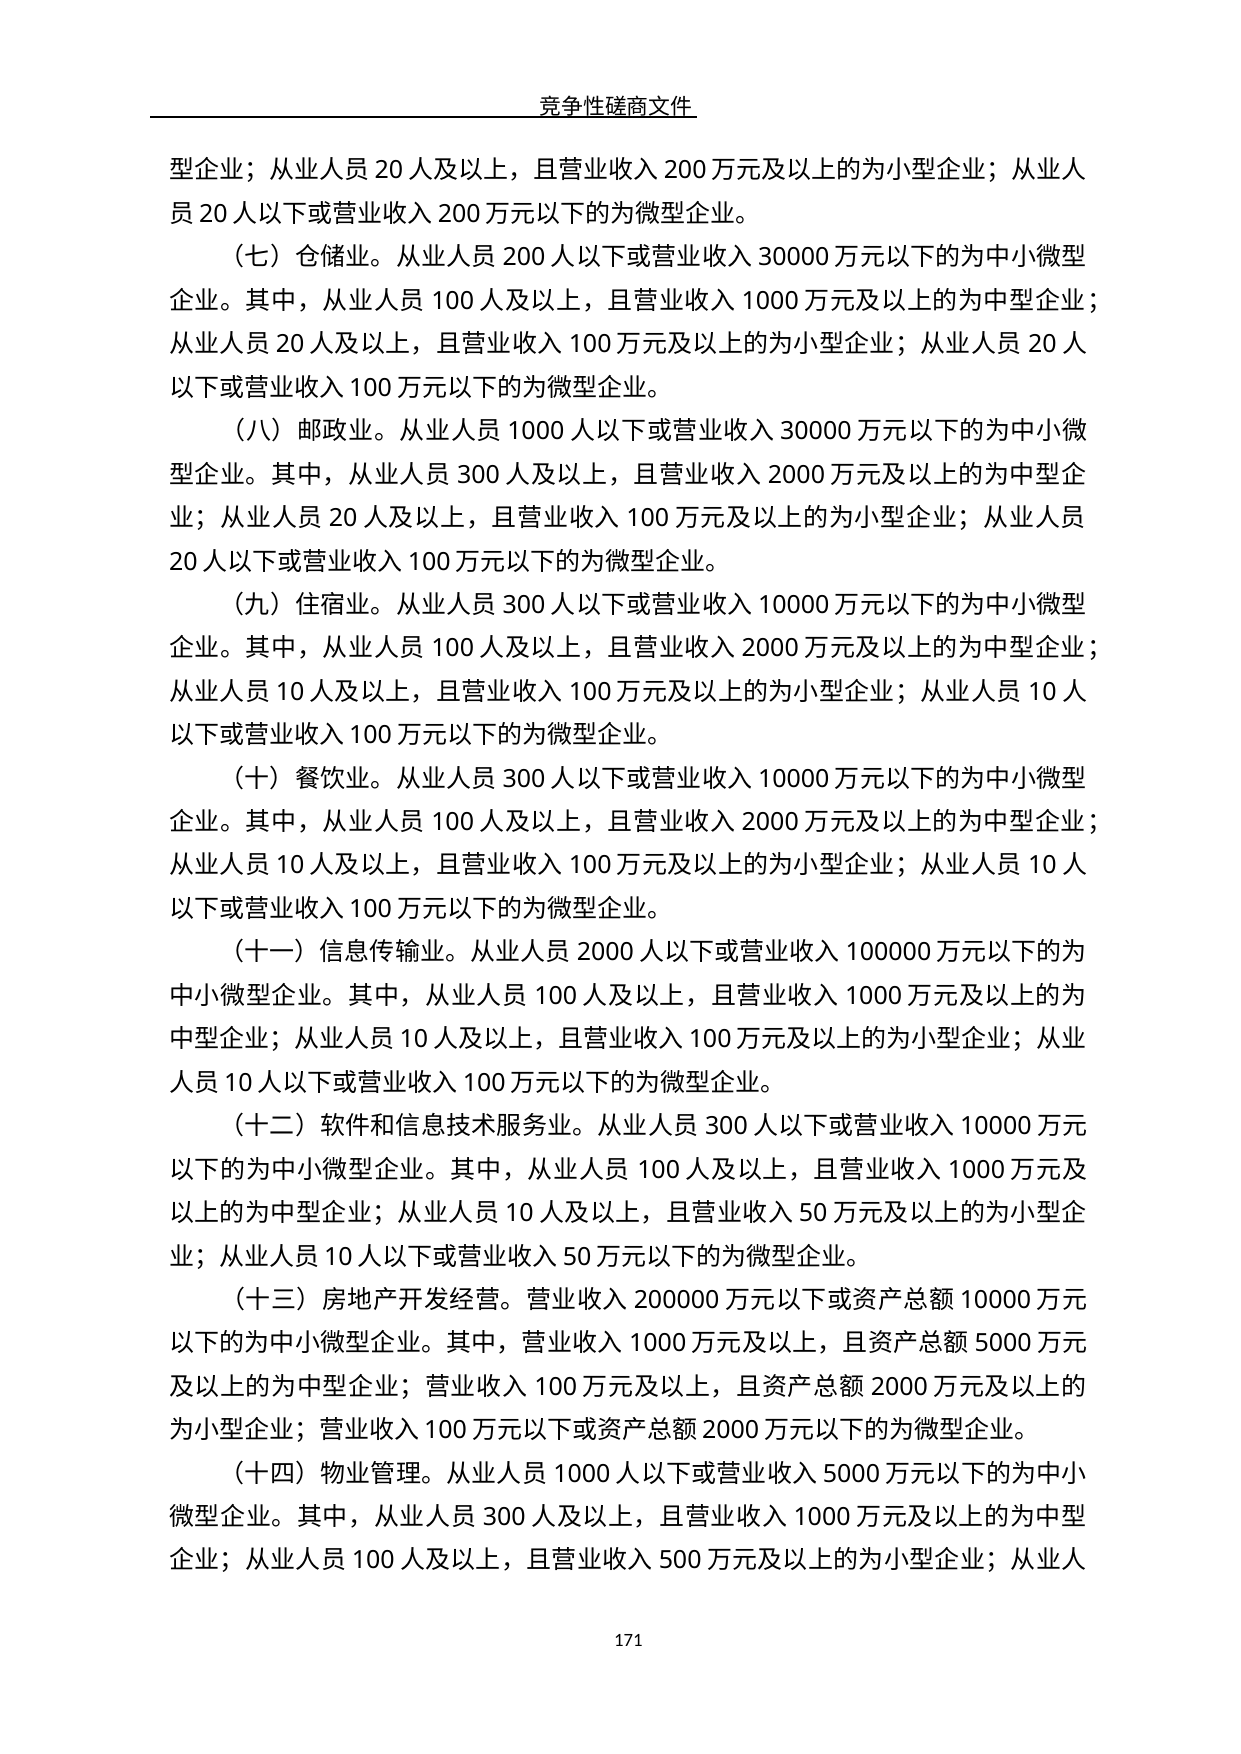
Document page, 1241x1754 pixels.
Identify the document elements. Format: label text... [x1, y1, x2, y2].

text （七）仓储业。从业人员200人以下或营业收入30000万元以下的为中小微型企业。其中，从业人员100人及以上，且营业收入1000万元及以上的为中型企业；从业人员20人及以上，且营业收入100万元及以上的为小型企业；从业人员20人以下或营业收入100万元以下的为微型企业。 [169, 237, 1087, 403]
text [169, 150, 1087, 230]
text （十一）信息传输业。从业人员2000人以下或营业收入100000万元以下的为中小微型企业。其中，从业人员100人及以上，且营业收入1000万元及以上的为中型企业；从业人员10人及以上，且营业收入100万元及以上的为小型企业；从业人员10人以下或营业收入100万元以下的为微型企业。 [169, 932, 1087, 1098]
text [169, 1453, 1087, 1576]
text （九）住宿业。从业人员300人以下或营业收入10000万元以下的为中小微型企业。其中，从业人员100人及以上，且营业收入2000万元及以上的为中型企业；从业人员10人及以上，且营业收入100万元及以上的为小型企业；从业人员10人以下或营业收入100万元以下的为微型企业。 [169, 584, 1087, 751]
text （十）餐饮业。从业人员300人以下或营业收入10000万元以下的为中小微型企业。其中，从业人员100人及以上，且营业收入2000万元及以上的为中型企业；从业人员10人及以上，且营业收入100万元及以上的为小型企业；从业人员10人以下或营业收入100万元以下的为微型企业。 [169, 758, 1087, 925]
text （十三）房地产开发经营。营业收入200000万元以下或资产总额10000万元以下的为中小微型企业。其中，营业收入1000万元及以上，且资产总额5000万元及以上的为中型企业；营业收入100万元及以上，且资产总额2000万元及以上的为小型企业；营业收入100万元以下或资产总额2000万元以下的为微型企业。 [169, 1279, 1087, 1446]
text （八）邮政业。从业人员1000人以下或营业收入30000万元以下的为中小微型企业。其中，从业人员300人及以上，且营业收入2000万元及以上的为中型企业；从业人员20人及以上，且营业收入100万元及以上的为小型企业；从业人员20人以下或营业收入100万元以下的为微型企业。 [169, 411, 1087, 577]
text （十二）软件和信息技术服务业。从业人员300人以下或营业收入10000万元以下的为中小微型企业。其中，从业人员100人及以上，且营业收入1000万元及以上的为中型企业；从业人员10人及以上，且营业收入50万元及以上的为小型企业；从业人员10人以下或营业收入50万元以下的为微型企业。 [169, 1106, 1087, 1272]
